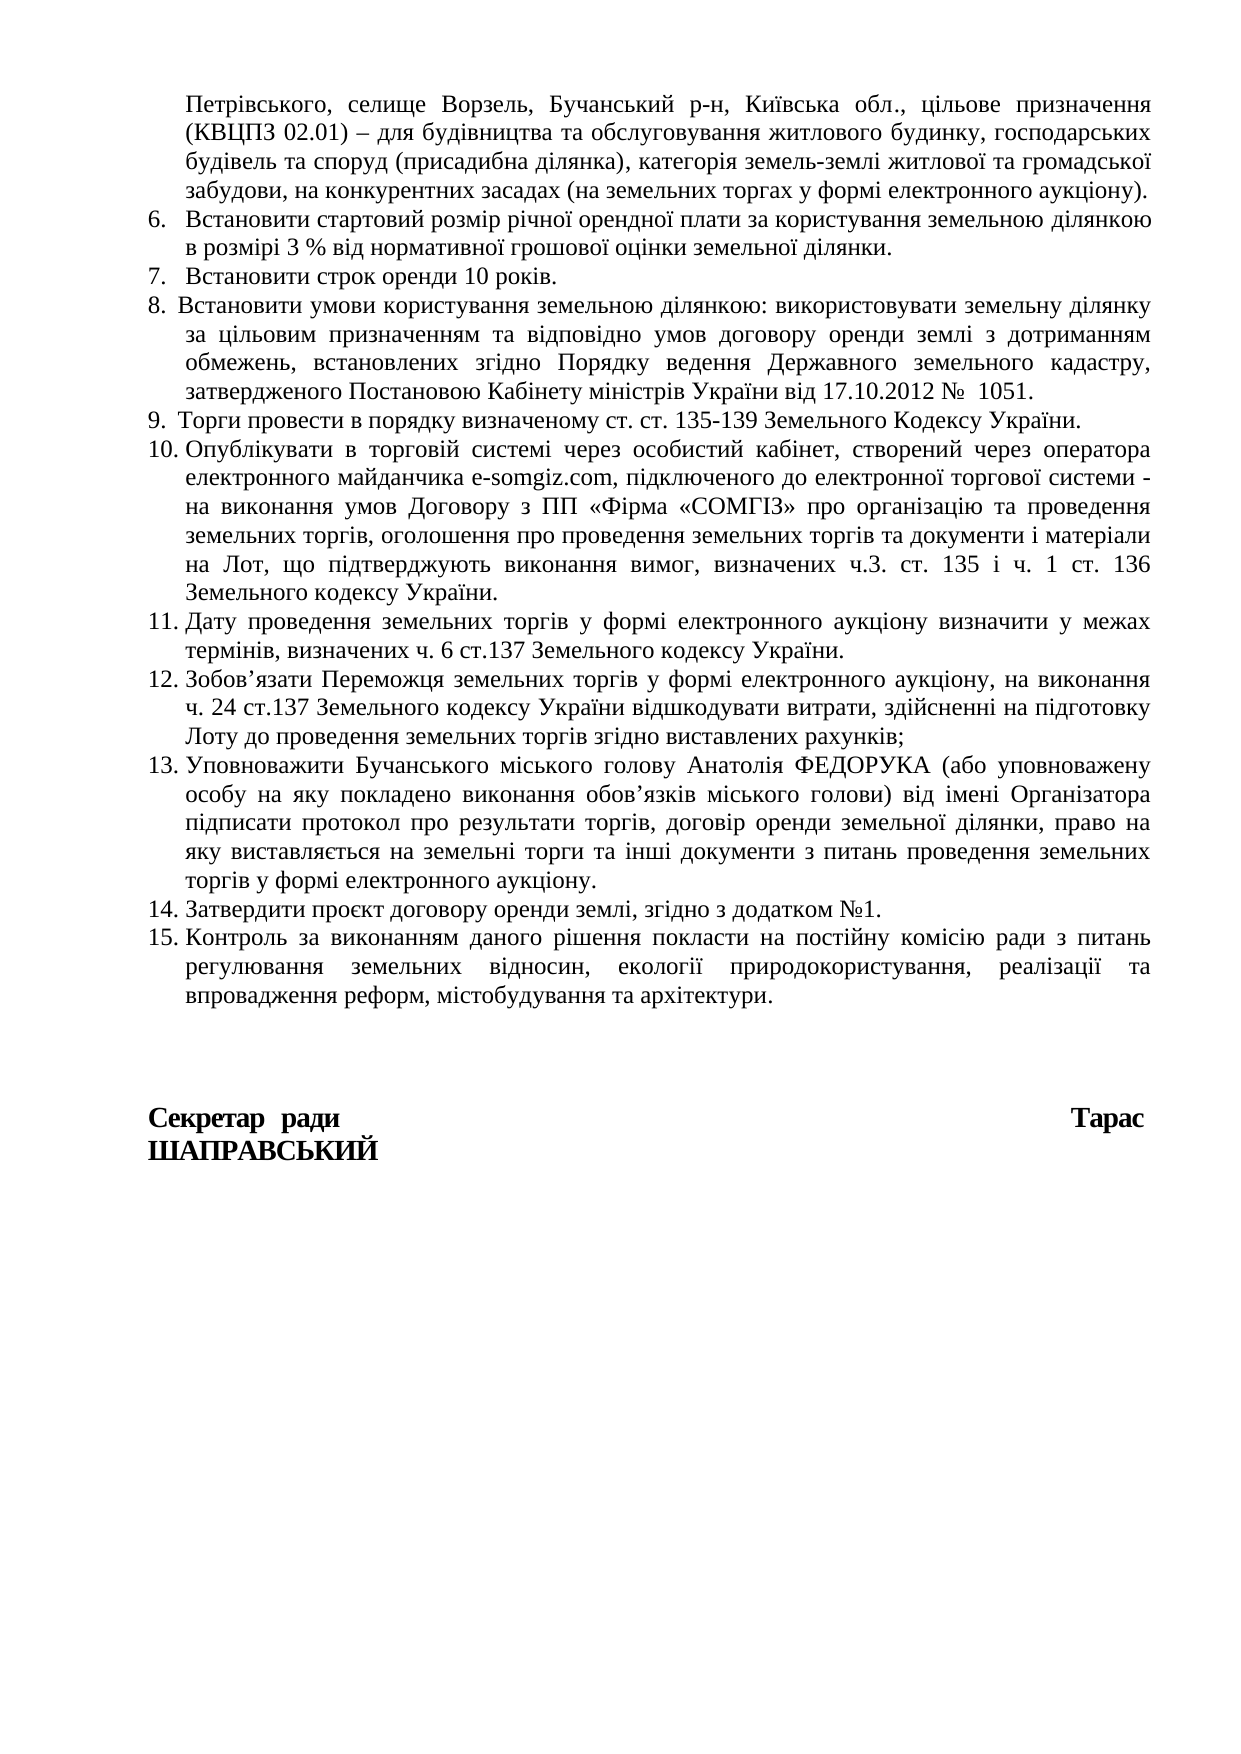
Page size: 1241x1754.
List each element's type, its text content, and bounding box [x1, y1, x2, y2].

list Контроль за виконанням даного рішення покласти на постійну комісію ради з питань регулювання земельних відносин, екології природокористування, реалізації та впровадження реформ, містобудування та архітектури. [148, 922, 1152, 1009]
list Встановити умови користування земельною ділянкою: використовувати земельну ділянку за цільовим призначенням та відповідно умов договору оренди землі з дотриманням обмежень, встановлених згідно Порядку ведення Державного земельного кадастру, затвердженого Постановою Кабінету міністрів України від 17.10.2012 № 1051. [148, 290, 1152, 405]
list Встановити строк оренди 10 років. [148, 261, 1152, 290]
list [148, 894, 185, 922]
text Секретар ради Тарас ШАПРАВСЬКИЙ [148, 1100, 1152, 1167]
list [148, 89, 1152, 204]
list Опублікувати в торговій системі через особистий кабінет, створений через оператора електронного майданчика e-somgiz.com, підключеного до електронної торгової системи - на виконання умов Договору з ПП «Фірма «СОМГІЗ» про організацію та проведення земельних торгів, оголошення про проведення земельних торгів та документи і матеріали на Лот, що підтверджують виконання вимог, визначених ч.3. ст. 135 і ч. 1 ст. 136 Земельного кодексу України. [148, 434, 1152, 606]
list Торги провести в порядку визначеному ст. ст. 135-139 Земельного Кодексу України. [148, 405, 1152, 434]
list Зобов’язати Переможця земельних торгів у формі електронного аукціону, на виконання ч. 24 ст.137 Земельного кодексу України відшкодувати витрати, здійсненні на підготовку Лоту до проведення земельних торгів згідно виставлених рахунків; [148, 664, 1152, 750]
list Дату проведення земельних торгів у формі електронного аукціону визначити у межах термінів, визначених ч. 6 ст.137 Земельного кодексу України. [148, 606, 1152, 664]
list Затвердити проєкт договору оренди землі, згідно з додатком №1. [833, 894, 1152, 922]
list Уповноважити Бучанського міського голову Анатолія ФЕДОРУКА (або уповноважену особу на яку покладено виконання обов’язків міського голови) від імені Організатора підписати протокол про результати торгів, договір оренди земельної ділянки, право на яку виставляється на земельні торги та інші документи з питань проведення земельних торгів у формі електронного аукціону. [148, 750, 1152, 894]
list Встановити стартовий розмір річної орендної плати за користування земельною ділянкою в розмірі 3 % від нормативної грошової оцінки земельної ділянки. [148, 204, 1152, 261]
